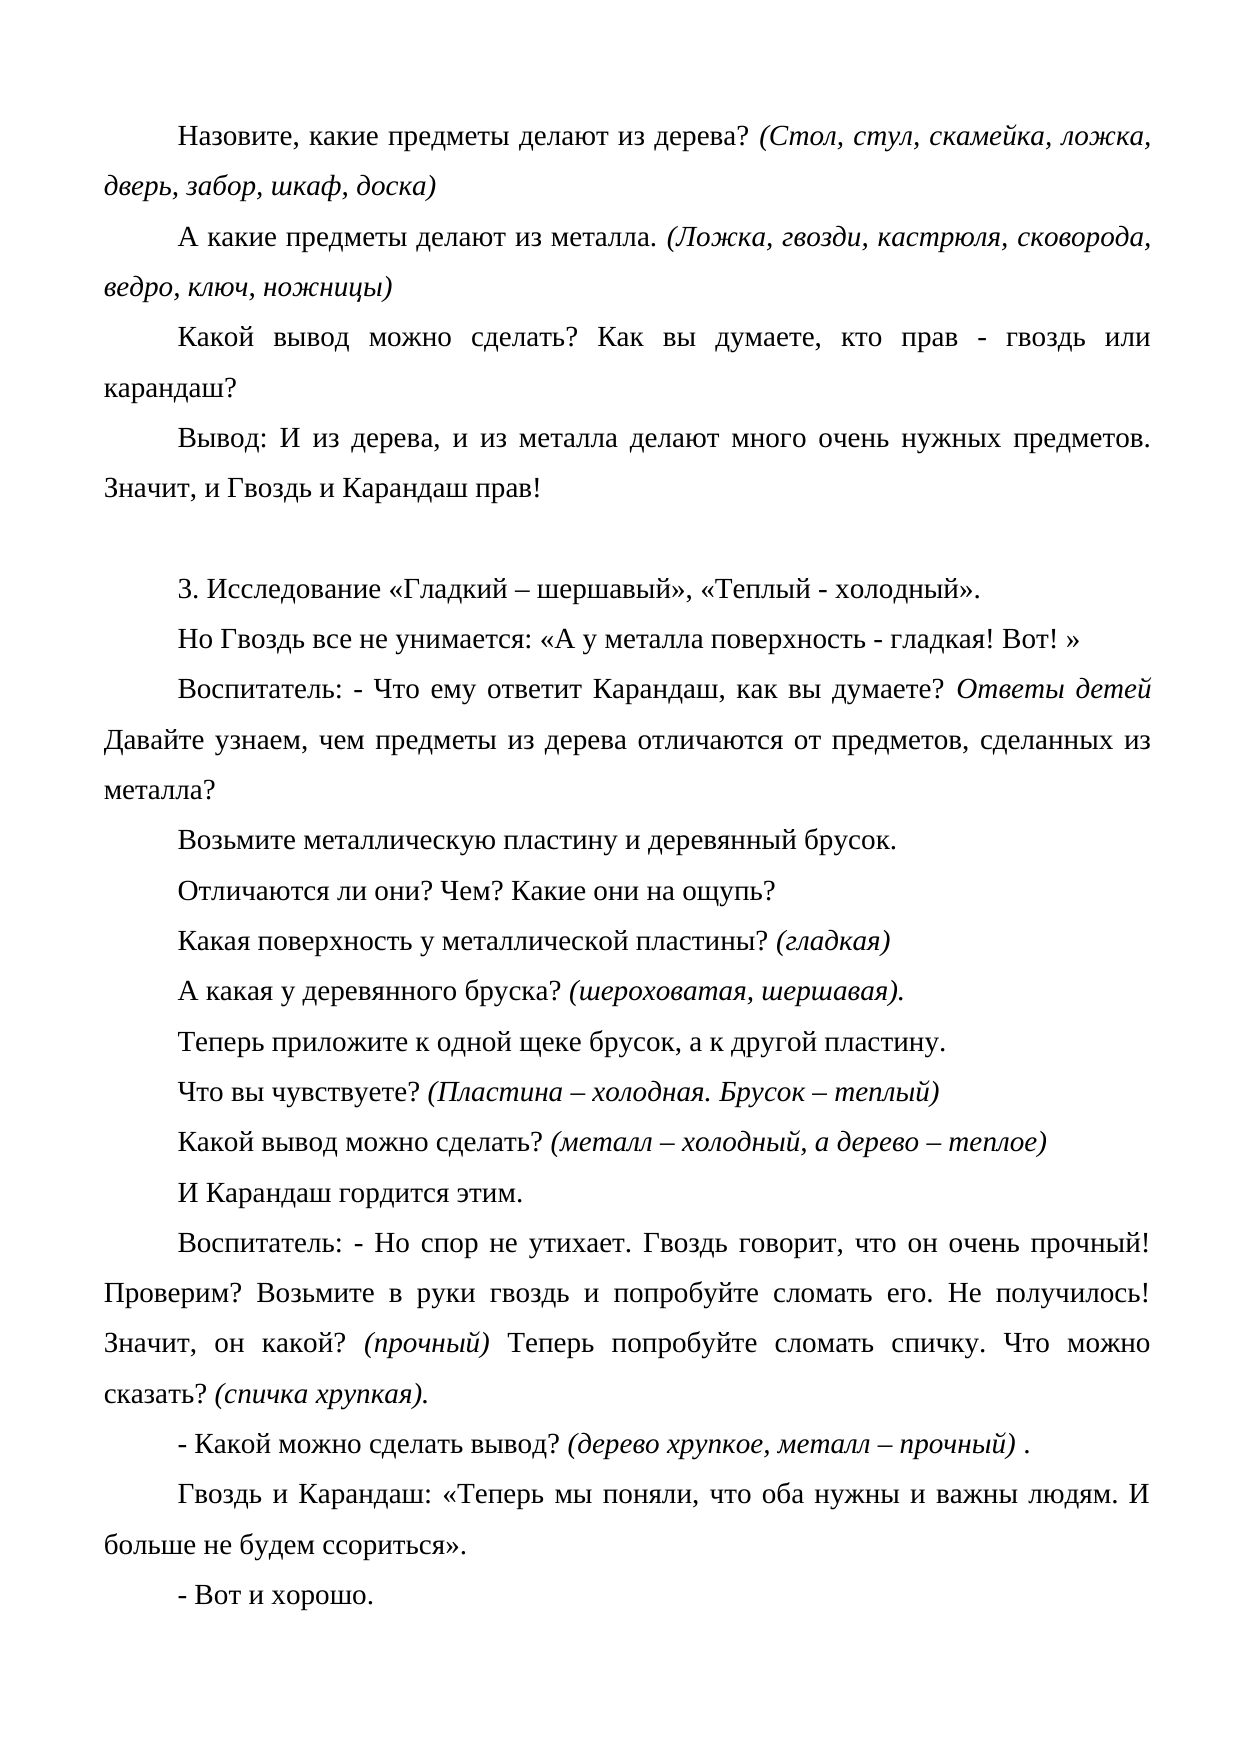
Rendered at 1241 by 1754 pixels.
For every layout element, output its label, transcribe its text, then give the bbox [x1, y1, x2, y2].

text И Карандаш гордится этим. [103, 1175, 1152, 1208]
text Но Гвоздь все не унимается: «А у металла поверхность - гладкая! Вот! » [103, 621, 1152, 655]
text Какой вывод можно сделать? Как вы думаете, кто прав - гвоздь или карандаш? [103, 319, 1152, 403]
text А какие предметы делают из металла. (Ложка, гвозди, кастрюля, сковорода, ведро, ключ, ножницы) [103, 219, 1152, 303]
text - Вот и хорошо. [103, 1577, 1152, 1611]
text Что вы чувствуете? (Пластина – холодная. Брусок – теплый) [103, 1074, 1152, 1108]
text А какая у деревянного бруска? (шероховатая, шершавая). [103, 973, 1152, 1007]
text Воспитатель: - Но спор не утихает. Гвоздь говорит, что он очень прочный! Проверим? Возьмите в руки гвоздь и попробуйте сломать его. Не получилось! Значит, он какой? (прочный) Теперь попробуйте сломать спичку. Что можно сказать? (спичка хрупкая). [103, 1225, 1152, 1409]
text Какой вывод можно сделать? (металл – холодный, а дерево – теплое) [103, 1124, 1152, 1158]
text Воспитатель: - Что ему ответит Карандаш, как вы думаете? Ответы детей Давайте узнаем, чем предметы из дерева отличаются от предметов, сделанных из металла? [103, 672, 1152, 806]
text - Какой можно сделать вывод? (дерево хрупкое, металл – прочный) . [103, 1426, 1152, 1460]
text Теперь приложите к одной щеке брусок, а к другой пластину. [103, 1024, 1152, 1057]
text Гвоздь и Карандаш: «Теперь мы поняли, что оба нужны и важны людям. И больше не будем ссориться». [103, 1477, 1152, 1560]
text 3. Исследование «Гладкий – шершавый», «Теплый - холодный». [103, 571, 1152, 604]
text Вывод: И из дерева, и из металла делают много очень нужных предметов. Значит, и Гвоздь и Карандаш прав! [103, 420, 1152, 504]
text Возьмите металлическую пластину и деревянный брусок. [103, 822, 1152, 856]
text Какая поверхность у металлической пластины? (гладкая) [103, 923, 1152, 957]
text Отличаются ли они? Чем? Какие они на ощупь? [103, 873, 1152, 906]
text Назовите, какие предметы делают из дерева? (Стол, стул, скамейка, ложка, дверь, забор, шкаф, доска) [103, 118, 1152, 202]
